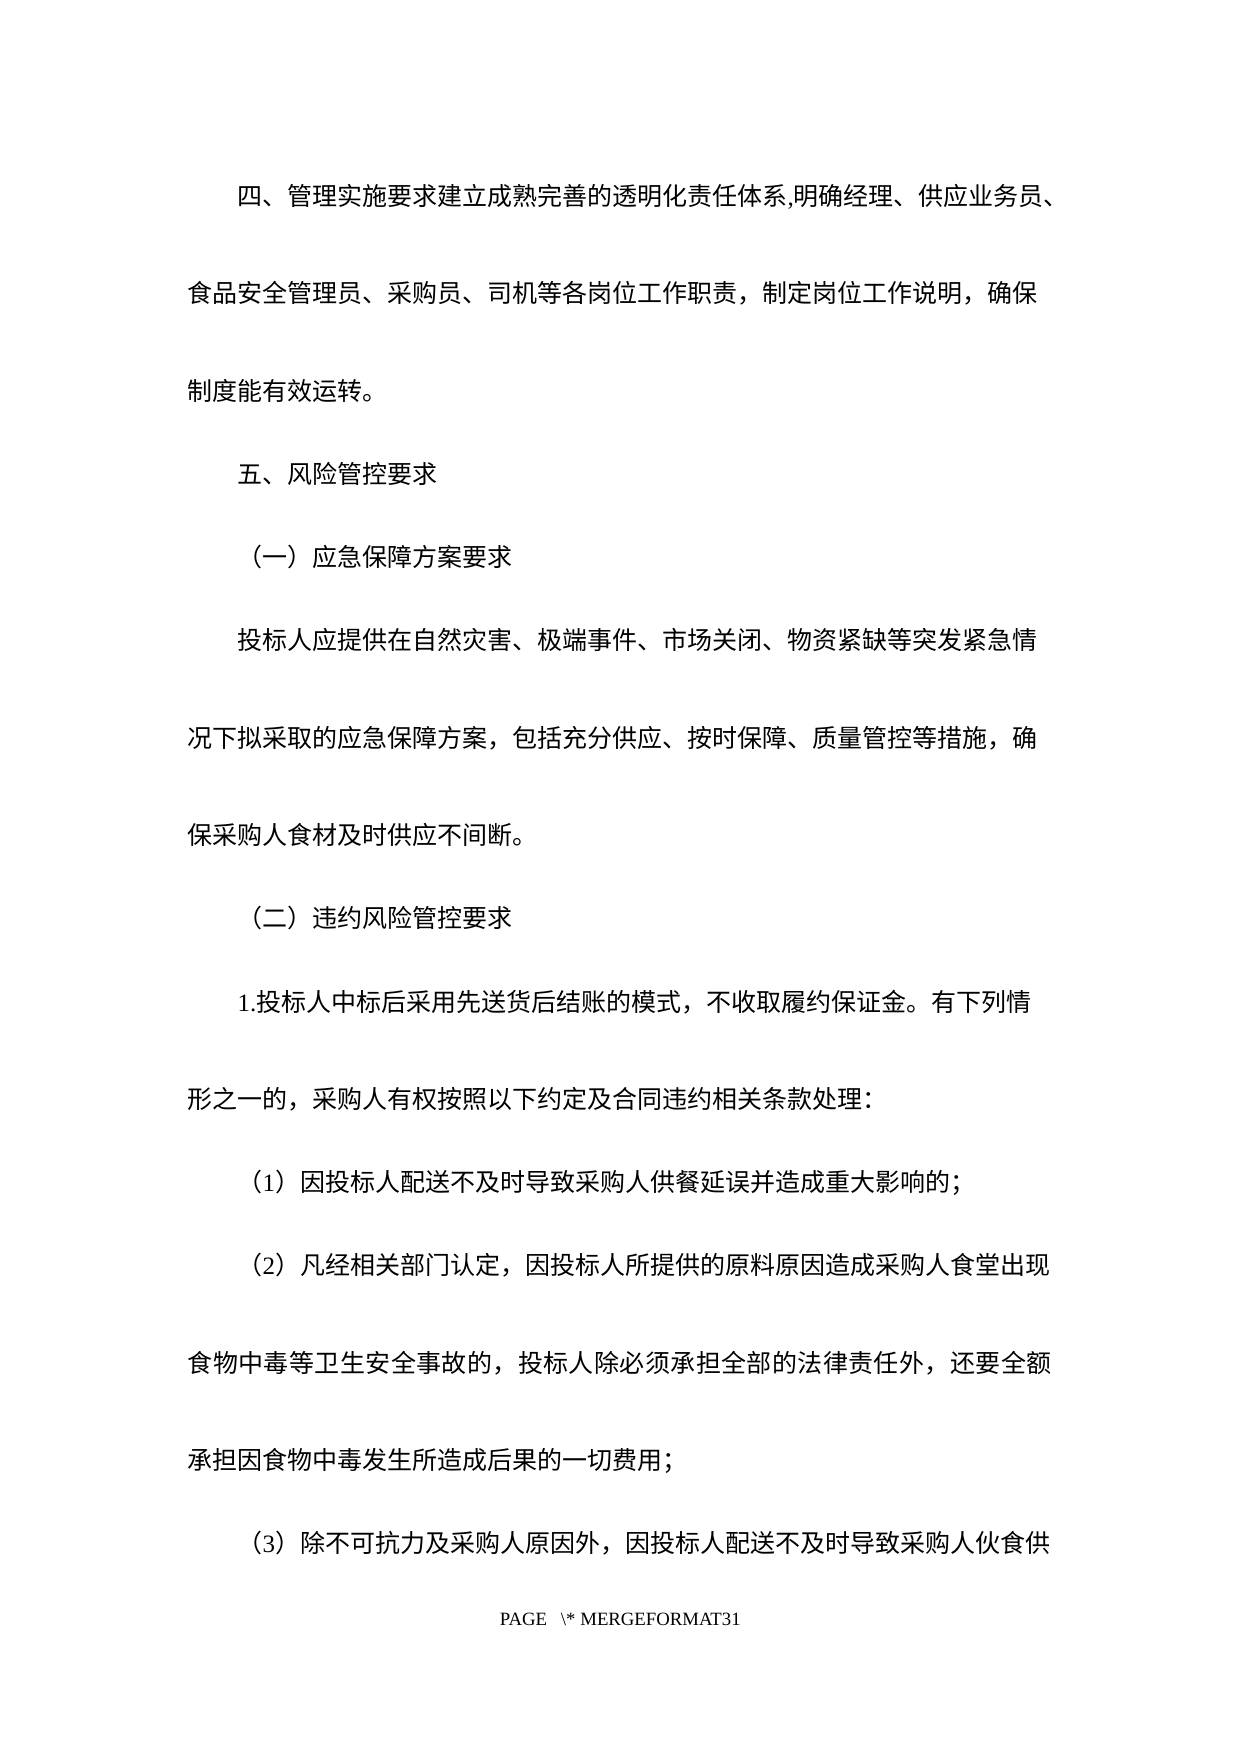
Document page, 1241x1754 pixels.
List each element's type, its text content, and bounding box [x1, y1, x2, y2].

text 投标人应提供在自然灾害、极端事件、市场关闭、物资紧缺等突发紧急情况下拟采取的应急保障方案，包括充分供应、按时保障、质量管控等措施，确保采购人食材及时供应不间断。 [187, 606, 1053, 866]
text （一）应急保障方案要求 [187, 523, 1053, 588]
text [187, 1509, 1053, 1574]
text （1）因投标人配送不及时导致采购人供餐延误并造成重大影响的； [187, 1148, 1053, 1213]
text （2）凡经相关部门认定，因投标人所提供的原料原因造成采购人食堂出现食物中毒等卫生安全事故的，投标人除必须承担全部的法律责任外，还要全额承担因食物中毒发生所造成后果的一切费用； [187, 1231, 1053, 1491]
text 四、管理实施要求建立成熟完善的透明化责任体系,明确经理、供应业务员、食品安全管理员、采购员、司机等各岗位工作职责，制定岗位工作说明，确保制度能有效运转。 [187, 162, 1053, 422]
text 五、风险管控要求 [187, 440, 1053, 505]
text 1.投标人中标后采用先送货后结账的模式，不收取履约保证金。有下列情形之一的，采购人有权按照以下约定及合同违约相关条款处理： [187, 968, 1053, 1130]
text （二）违约风险管控要求 [187, 884, 1053, 949]
